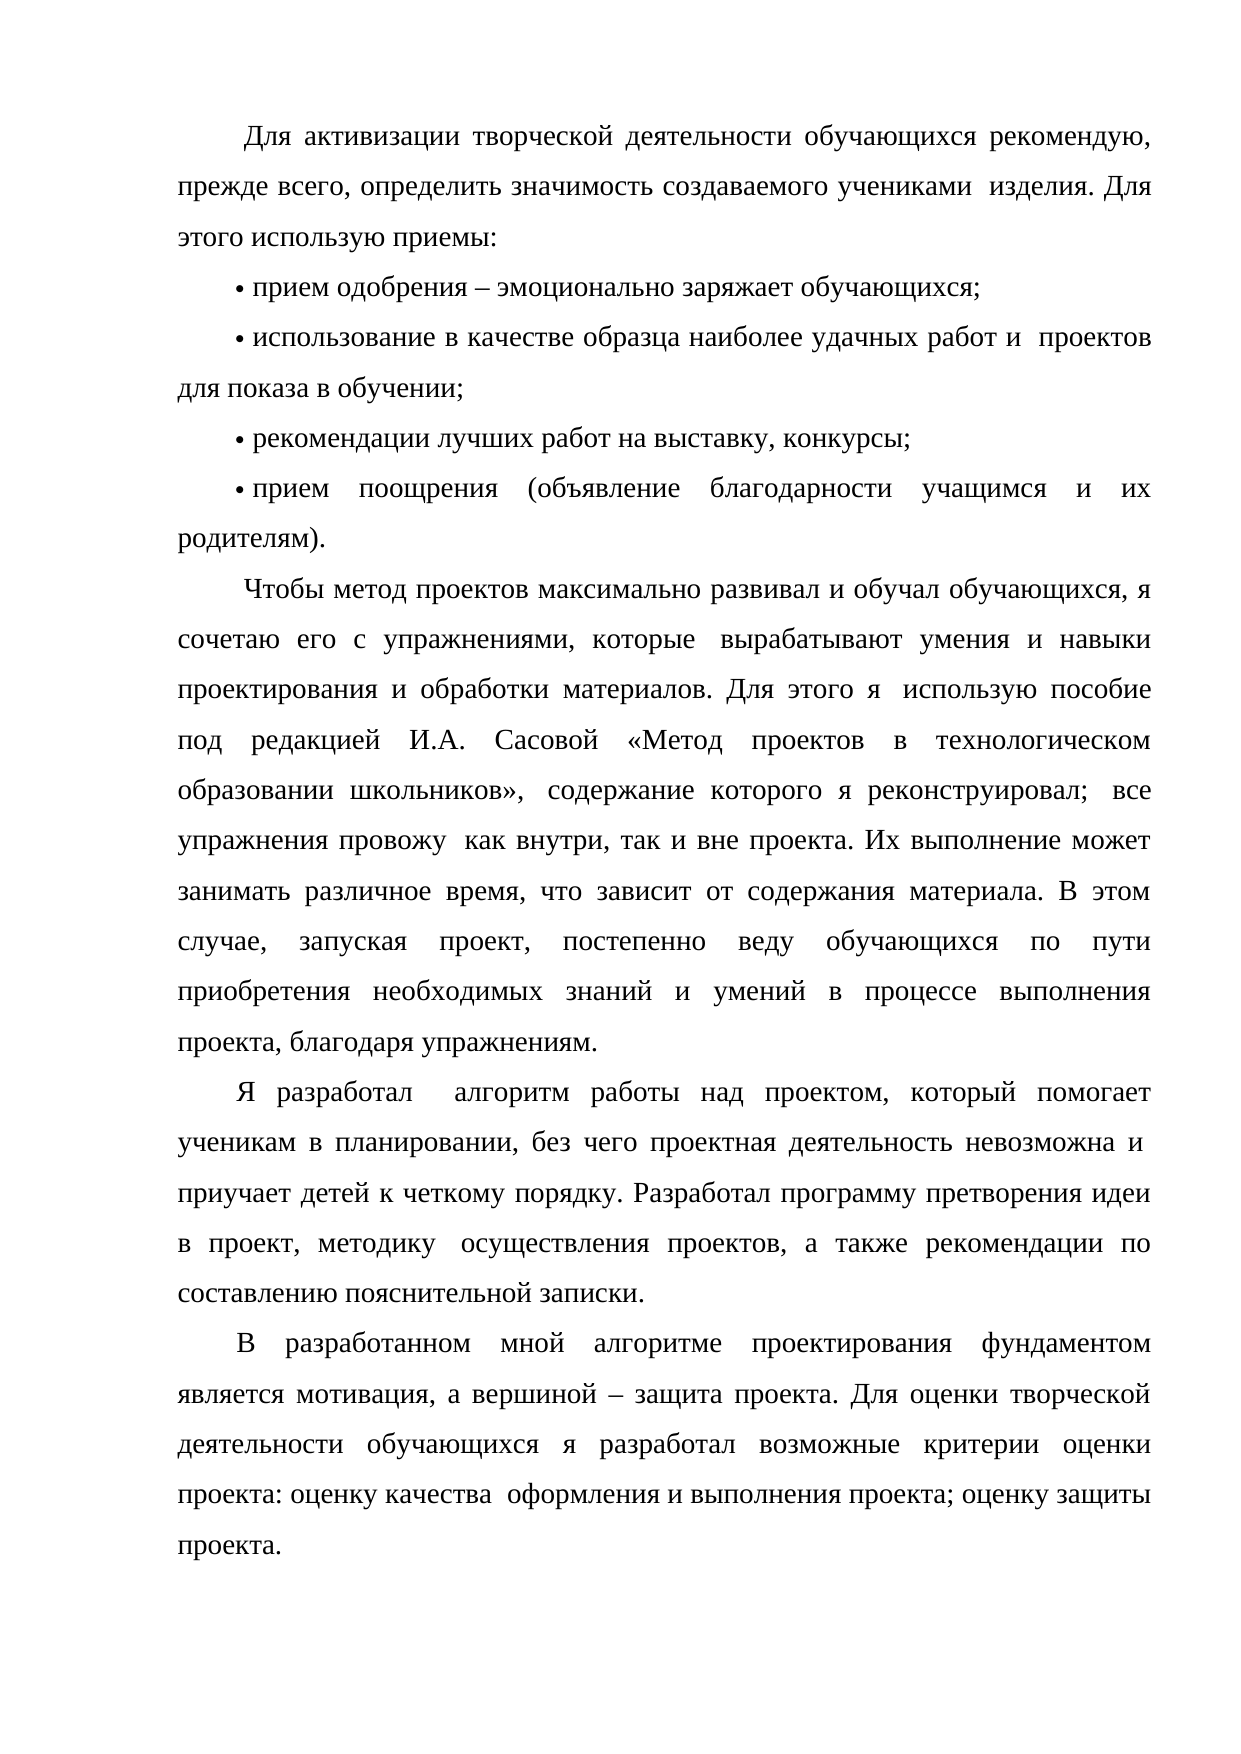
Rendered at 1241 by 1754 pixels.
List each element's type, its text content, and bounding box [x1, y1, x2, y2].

list использование в качестве образца наиболее удачных работ и проектов для показа в обучении; [177, 319, 1152, 403]
text Для активизации творческой деятельности обучающихся рекомендую, прежде всего, определить значимость создаваемого учениками изделия. Для этого использую приемы: [177, 118, 1152, 252]
list прием поощрения (объявление благодарности учащимся и их родителям). [177, 470, 1152, 554]
list прием одобрения – эмоционально заряжает обучающихся; [177, 269, 1152, 303]
text В разработанном мной алгоритме проектирования фундаментом является мотивация, а вершиной – защита проекта. Для оценки творческой деятельности обучающихся я разработал возможные критерии оценки проекта: оценку качества оформления и выполнения проекта; оценку защиты проекта. [177, 1326, 1152, 1560]
list рекомендации лучших работ на выставку, конкурсы; [177, 420, 1152, 453]
text Я разработал алгоритм работы над проектом, который помогает ученикам в планировании, без чего проектная деятельность невозможна и приучает детей к четкому порядку. Разработал программу претворения идеи в проект, методику осуществления проектов, а также рекомендации по составлению пояснительной записки. [177, 1074, 1152, 1309]
text Чтобы метод проектов максимально развивал и обучал обучающихся, я сочетаю его с упражнениями, которые вырабатывают умения и навыки проектирования и обработки материалов. Для этого я использую пособие под редакцией И.А. Сасовой «Метод проектов в технологическом образовании школьников», содержание которого я реконструировал; все упражнения провожу как внутри, так и вне проекта. Их выполнение может занимать различное время, что зависит от содержания материала. В этом случае, запуская проект, постепенно веду обучающихся по пути приобретения необходимых знаний и умений в процессе выполнения проекта, благодаря упражнениям. [177, 571, 1152, 1057]
